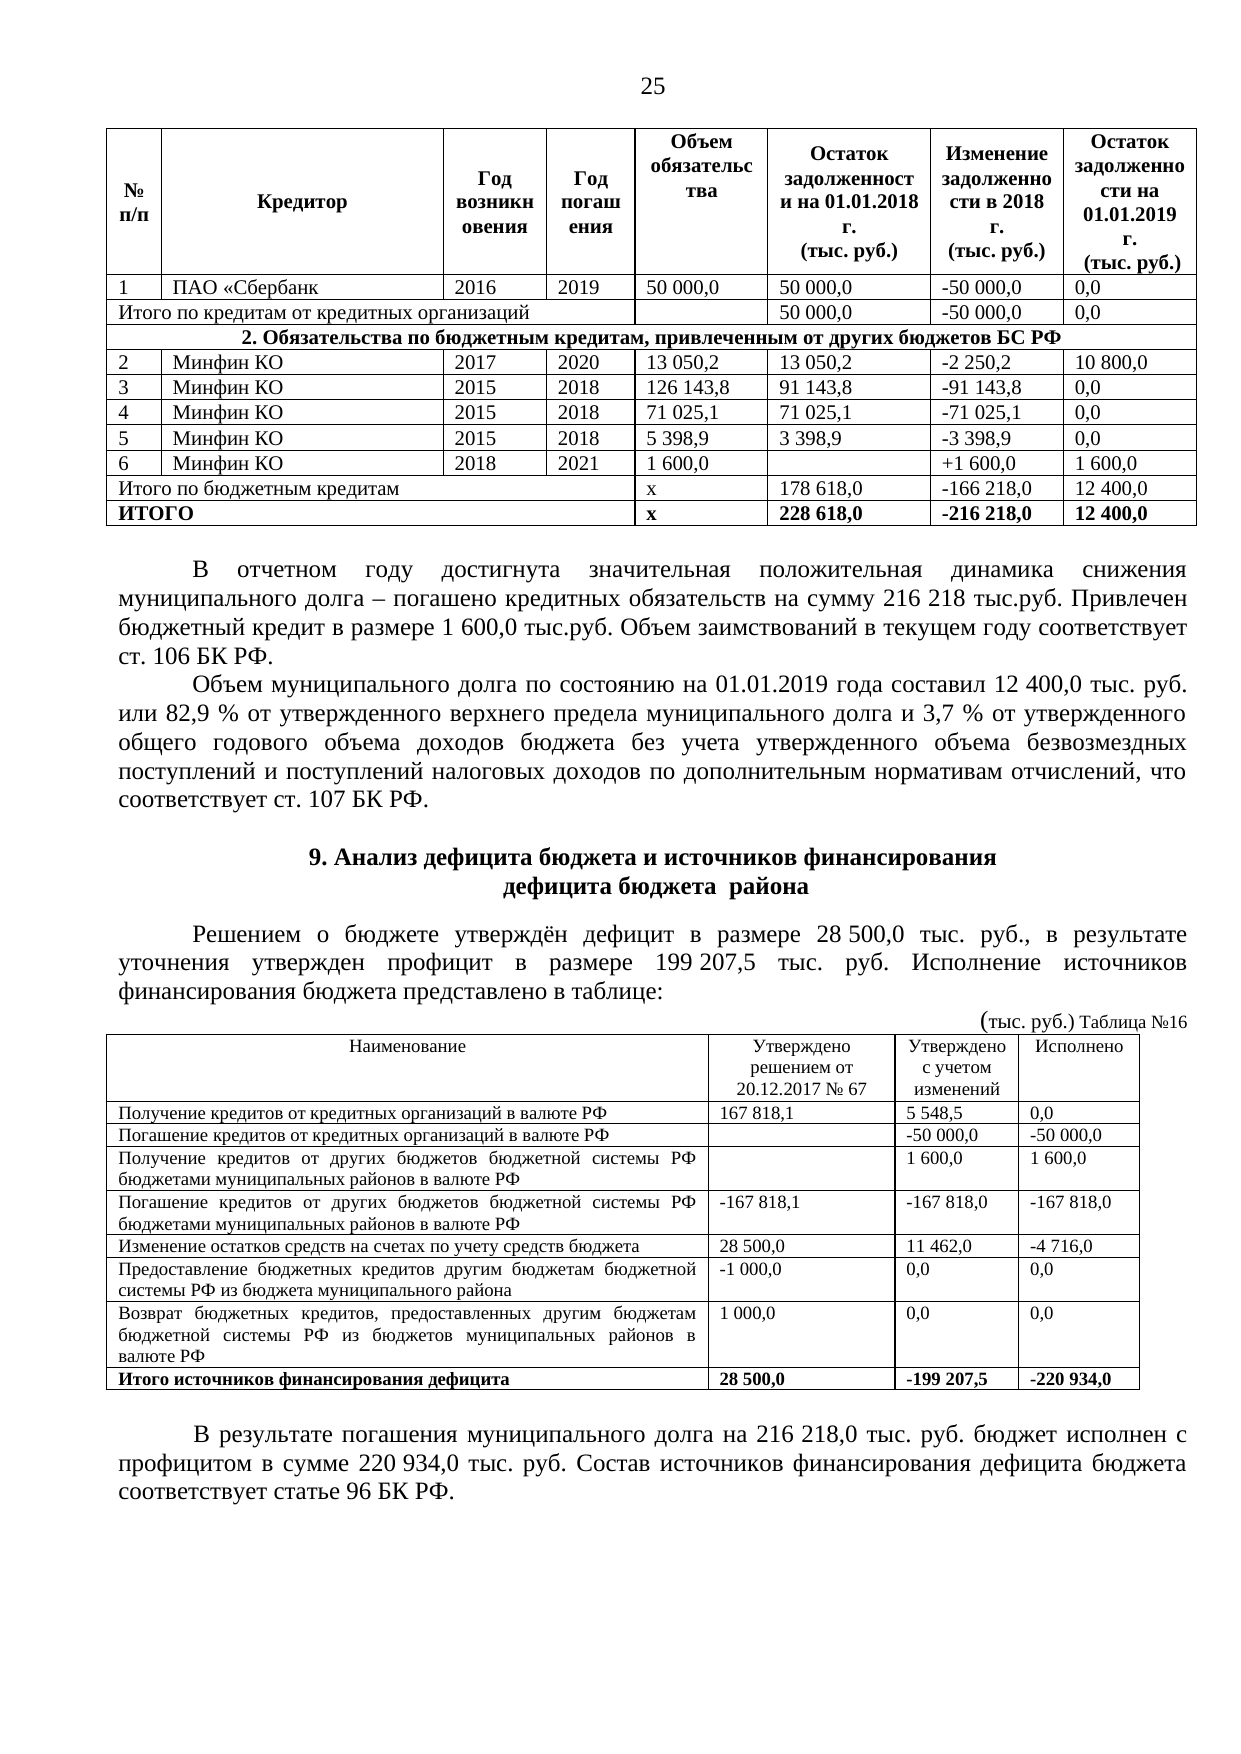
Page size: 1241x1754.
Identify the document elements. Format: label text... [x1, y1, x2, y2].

text Решением о бюджете утверждён дефицит в размере 28 500,0 тыс. руб., в результате уточнения утвержден профицит в размере 199 207,5 тыс. руб. Исполнение источников финансирования бюджета представлено в таблице: [118, 919, 1187, 1005]
table_cell 0,0 [1064, 375, 1196, 399]
table_cell Минфин КО [162, 425, 443, 449]
table_cell 50 000,0 [768, 275, 930, 299]
table_cell [768, 451, 930, 474]
table_header № п/п [107, 129, 161, 274]
table_cell -167 818,0 [1019, 1191, 1139, 1234]
table_header Утверждено с учетом изменений [896, 1035, 1018, 1101]
table_cell х [636, 501, 767, 525]
table_cell Получение кредитов от других бюджетов бюджетной системы РФ бюджетами муниципальных районов в валюте РФ [107, 1147, 708, 1190]
table_cell 0,0 [1064, 300, 1196, 324]
table_cell 2018 [444, 451, 546, 474]
table_cell 0,0 [1019, 1102, 1139, 1123]
table_cell 4 [107, 400, 161, 424]
table_cell ИТОГО [107, 501, 634, 525]
table_cell Погашение кредитов от других бюджетов бюджетной системы РФ бюджетами муниципальных районов в валюте РФ [107, 1191, 708, 1234]
table_cell Изменение остатков средств на счетах по учету средств бюджета [107, 1235, 708, 1257]
table_cell Погашение кредитов от кредитных организаций в валюте РФ [107, 1124, 708, 1146]
table_cell -167 818,0 [896, 1191, 1018, 1234]
table_header Год возникновения [444, 129, 546, 274]
table_cell [709, 1124, 894, 1146]
table_cell 167 818,1 [709, 1102, 894, 1123]
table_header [931, 129, 1063, 274]
table_cell -91 143,8 [931, 375, 1063, 399]
text В результате погашения муниципального долга на 216 218,0 тыс. руб. бюджет исполнен с профицитом в сумме 220 934,0 тыс. руб. Состав источников финансирования дефицита бюджета соответствует статье 96 БК РФ. [118, 1419, 1187, 1505]
table_header Объем обязательства [636, 129, 767, 274]
table_cell -3 398,9 [931, 425, 1063, 449]
table_cell Итого по кредитам от кредитных организаций [107, 300, 634, 324]
table_cell 2 [107, 350, 161, 374]
table_cell 3 [107, 375, 161, 399]
table_cell 228 618,0 [768, 501, 930, 525]
table_cell Итого по бюджетным кредитам [107, 476, 634, 500]
table_cell +1 600,0 [931, 451, 1063, 474]
table_cell 28 500,0 [709, 1368, 894, 1389]
table_cell -1 000,0 [709, 1258, 894, 1301]
table_cell [709, 1147, 894, 1190]
table_cell 2020 [547, 350, 634, 374]
table_cell Предоставление бюджетных кредитов другим бюджетам бюджетной системы РФ из бюджета муниципального района [107, 1258, 708, 1301]
table_cell -71 025,1 [931, 400, 1063, 424]
table_cell -2 250,2 [931, 350, 1063, 374]
table_cell 12 400,0 [1064, 476, 1196, 500]
table_cell 91 143,8 [768, 375, 930, 399]
table_cell 11 462,0 [896, 1235, 1018, 1257]
table_cell 1 600,0 [1064, 451, 1196, 474]
table_cell 3 398,9 [768, 425, 930, 449]
table_cell 0,0 [1064, 400, 1196, 424]
table_cell -167 818,1 [709, 1191, 894, 1234]
text В отчетном году достигнута значительная положительная динамика снижения муниципального долга – погашено кредитных обязательств на сумму 216 218 тыс.руб. Привлечен бюджетный кредит в размере 1 600,0 тыс.руб. Объем заимствований в текущем году соответствует ст. 106 БК РФ. [118, 554, 1187, 669]
table_cell 2018 [547, 425, 634, 449]
table_cell 6 [107, 451, 161, 474]
table_cell -166 218,0 [931, 476, 1063, 500]
table_cell 71 025,1 [768, 400, 930, 424]
table_cell 2017 [444, 350, 546, 374]
table_cell -50 000,0 [931, 275, 1063, 299]
table_cell 50 000,0 [768, 300, 930, 324]
table_cell 1 [107, 275, 161, 299]
table_cell 5 [107, 425, 161, 449]
table_cell Минфин КО [162, 451, 443, 474]
table_cell 5 398,9 [636, 425, 767, 449]
table_cell 2015 [444, 425, 546, 449]
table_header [1064, 129, 1196, 274]
table_cell 2018 [547, 400, 634, 424]
text 9. Анализ дефицита бюджета и источников финансирования [118, 842, 1187, 871]
table_cell -50 000,0 [896, 1124, 1018, 1146]
table_header Наименование [107, 1035, 708, 1101]
table_header Год погашения [547, 129, 634, 274]
table_cell Минфин КО [162, 350, 443, 374]
table_cell Возврат бюджетных кредитов, предоставленных другим бюджетам бюджетной системы РФ из бюджетов муниципальных районов в валюте РФ [107, 1302, 708, 1367]
table_cell 2019 [547, 275, 634, 299]
table_cell -50 000,0 [931, 300, 1063, 324]
table_cell 2. Обязательства по бюджетным кредитам, привлеченным от других бюджетов БС РФ [107, 325, 1196, 349]
table_cell 10 800,0 [1064, 350, 1196, 374]
table_header Утверждено решением от 20.12.2017 № 67 [709, 1035, 894, 1101]
table_cell 71 025,1 [636, 400, 767, 424]
table_cell Получение кредитов от кредитных организаций в валюте РФ [107, 1102, 708, 1123]
table_cell Минфин КО [162, 400, 443, 424]
table_cell 2018 [547, 375, 634, 399]
table_cell 2015 [444, 400, 546, 424]
table_cell 0,0 [1064, 275, 1196, 299]
table_header Кредитор [162, 129, 443, 274]
table_cell 0,0 [1019, 1258, 1139, 1301]
table_cell 2016 [444, 275, 546, 299]
text Объем муниципального долга по состоянию на 01.01.2019 года составил 12 400,0 тыс. руб. или 82,9 % от утвержденного верхнего предела муниципального долга и 3,7 % от утвержденного общего годового объема доходов бюджета без учета утвержденного объема безвозмездных поступлений и поступлений налоговых доходов по дополнительным нормативам отчислений, что соответствует ст. 107 БК РФ. [118, 669, 1187, 813]
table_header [768, 129, 930, 274]
table_cell 1 600,0 [636, 451, 767, 474]
table_cell 13 050,2 [636, 350, 767, 374]
table_cell Итого источников финансирования дефицита [107, 1368, 708, 1389]
table_cell х [636, 476, 767, 500]
table_cell -4 716,0 [1019, 1235, 1139, 1257]
text (тыс. руб.) Таблица №16 [118, 1005, 1187, 1034]
table_cell -50 000,0 [1019, 1124, 1139, 1146]
table_cell 2021 [547, 451, 634, 474]
table_cell 126 143,8 [636, 375, 767, 399]
table_cell 12 400,0 [1064, 501, 1196, 525]
table_cell 13 050,2 [768, 350, 930, 374]
table_cell -220 934,0 [1019, 1368, 1139, 1389]
table_cell 1 600,0 [896, 1147, 1018, 1190]
table_cell -199 207,5 [896, 1368, 1018, 1389]
table_cell 0,0 [896, 1302, 1018, 1367]
table_cell [636, 300, 767, 324]
table_cell -216 218,0 [931, 501, 1063, 525]
table_cell 1 600,0 [1019, 1147, 1139, 1190]
table_cell 0,0 [1019, 1302, 1139, 1367]
table_header Исполнено [1019, 1035, 1139, 1101]
table_cell 0,0 [1064, 425, 1196, 449]
table_cell 178 618,0 [768, 476, 930, 500]
table_cell 0,0 [896, 1258, 1018, 1301]
table_cell 5 548,5 [896, 1102, 1018, 1123]
text дефицита бюджета района [118, 871, 1187, 899]
table_cell 28 500,0 [709, 1235, 894, 1257]
table_cell 2015 [444, 375, 546, 399]
table_cell ПАО «Сбербанк [162, 275, 443, 299]
table_cell 50 000,0 [636, 275, 767, 299]
table_cell Минфин КО [162, 375, 443, 399]
table_cell 1 000,0 [709, 1302, 894, 1367]
